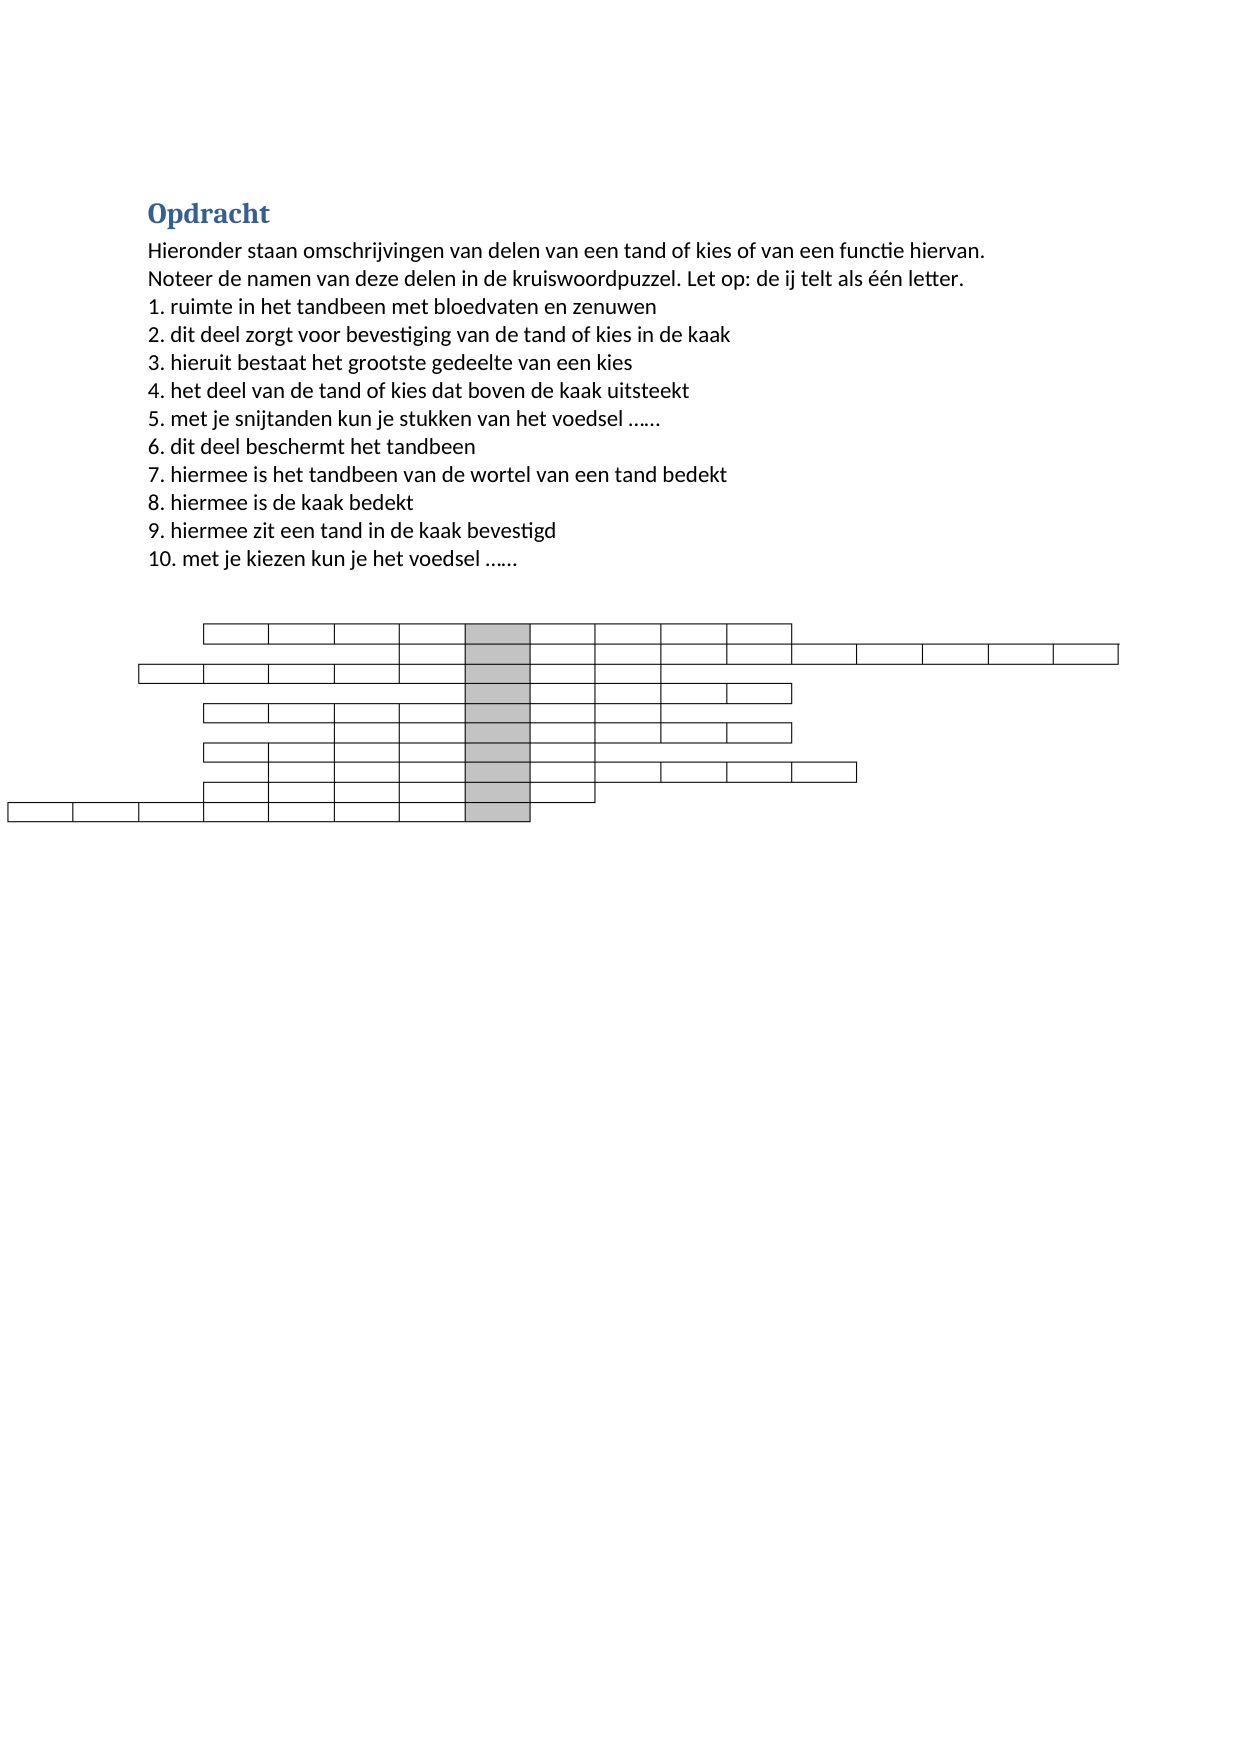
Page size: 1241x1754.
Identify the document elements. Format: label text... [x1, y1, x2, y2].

text 4. het deel van de tand of kies dat boven de kaak uitsteekt [148, 376, 1093, 404]
text 8. hiermee is de kaak bedekt [148, 488, 1093, 516]
picture [0, 600, 1241, 835]
text 2. dit deel zorgt voor bevestiging van de tand of kies in de kaak [148, 320, 1093, 348]
text Noteer de namen van deze delen in de kruiswoordpuzzel. Let op: de ij telt als één letter. [148, 264, 1093, 292]
text 3. hieruit bestaat het grootste gedeelte van een kies [148, 348, 1093, 376]
text 9. hiermee zit een tand in de kaak bevestigd [148, 516, 1093, 544]
text 7. hiermee is het tandbeen van de wortel van een tand bedekt [148, 460, 1093, 488]
text Hieronder staan omschrijvingen van delen van een tand of kies of van een functie hiervan. [148, 236, 1093, 264]
text 10. met je kiezen kun je het voedsel …… [148, 544, 1093, 572]
text 1. ruimte in het tandbeen met bloedvaten en zenuwen [148, 292, 1093, 320]
text 5. met je snijtanden kun je stukken van het voedsel …… [148, 404, 1093, 432]
text 6. dit deel beschermt het tandbeen [148, 432, 1093, 460]
subtitle Opdracht [148, 198, 1093, 231]
